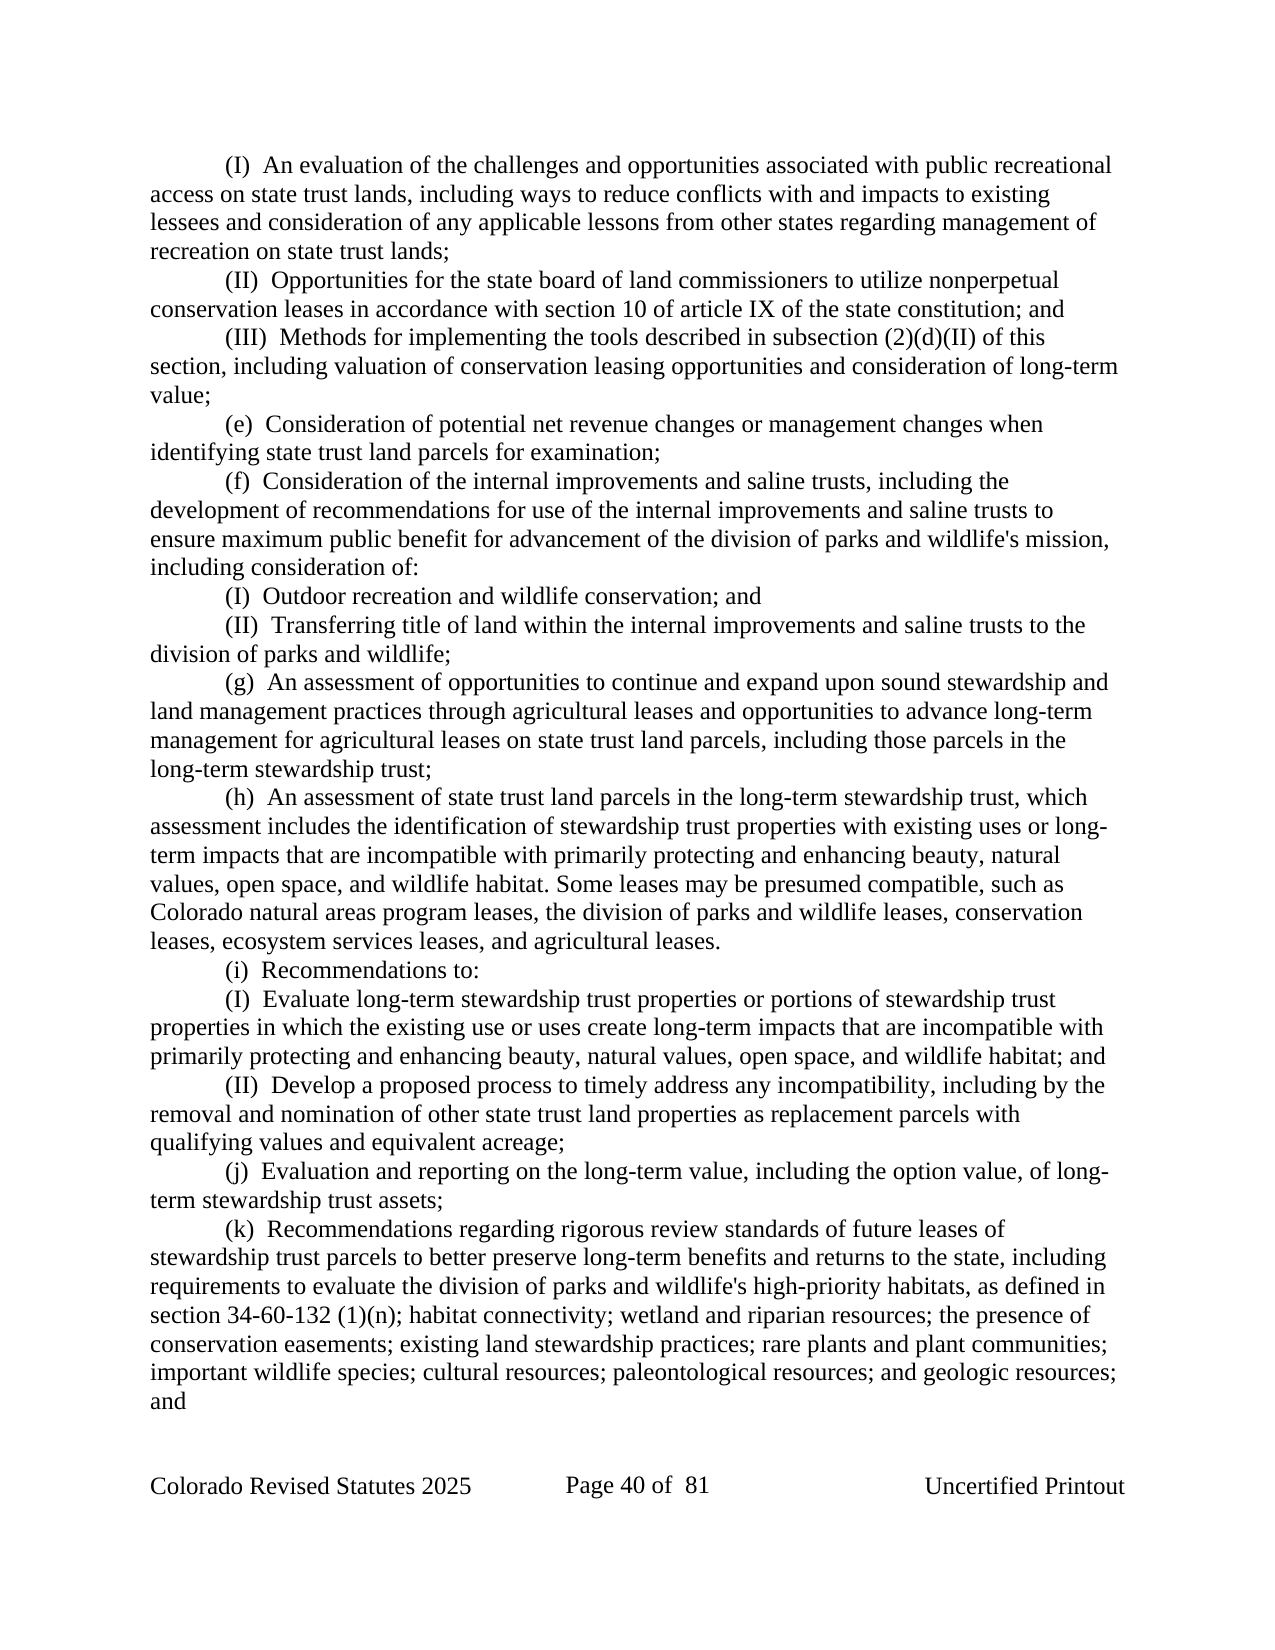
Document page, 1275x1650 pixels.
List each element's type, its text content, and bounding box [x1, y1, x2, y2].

text (j) Evaluation and reporting on the long-term value, including the option value, of long-term stewardship trust assets; [150, 1156, 1125, 1214]
text (II) Develop a proposed process to timely address any incompatibility, including by the removal and nomination of other state trust land properties as replacement parcels with qualifying values and equivalent acreage; [150, 1070, 1125, 1156]
text (i) Recommendations to: [150, 955, 1125, 984]
text (I) Outdoor recreation and wildlife conservation; and [150, 581, 1125, 610]
text (II) Opportunities for the state board of land commissioners to utilize nonperpetual conservation leases in accordance with section 10 of article IX of the state constitution; and [150, 265, 1125, 322]
text (III) Methods for implementing the tools described in subsection (2)(d)(II) of this section, including valuation of conservation leasing opportunities and consideration of long-term value; [150, 322, 1125, 409]
text (k) Recommendations regarding rigorous review standards of future leases of stewardship trust parcels to better preserve long-term benefits and returns to the state, including requirements to evaluate the division of parks and wildlife's high-priority habitats, as defined in section 34-60-132 (1)(n); habitat connectivity; wetland and riparian resources; the presence of conservation easements; existing land stewardship practices; rare plants and plant communities; important wildlife species; cultural resources; paleontological resources; and geologic resources; and [150, 1214, 1125, 1415]
text (I) An evaluation of the challenges and opportunities associated with public recreational access on state trust lands, including ways to reduce conflicts with and impacts to existing lessees and consideration of any applicable lessons from other states regarding management of recreation on state trust lands; [150, 150, 1125, 265]
text (h) An assessment of state trust land parcels in the long-term stewardship trust, which assessment includes the identification of stewardship trust properties with existing uses or long-term impacts that are incompatible with primarily protecting and enhancing beauty, natural values, open space, and wildlife habitat. Some leases may be presumed compatible, such as Colorado natural areas program leases, the division of parks and wildlife leases, conservation leases, ecosystem services leases, and agricultural leases. [150, 782, 1125, 955]
text (I) Evaluate long-term stewardship trust properties or portions of stewardship trust properties in which the existing use or uses create long-term impacts that are incompatible with primarily protecting and enhancing beauty, natural values, open space, and wildlife habitat; and [150, 984, 1125, 1070]
text (f) Consideration of the internal improvements and saline trusts, including the development of recommendations for use of the internal improvements and saline trusts to ensure maximum public benefit for advancement of the division of parks and wildlife's mission, including consideration of: [150, 466, 1125, 581]
text (g) An assessment of opportunities to continue and expand upon sound stewardship and land management practices through agricultural leases and opportunities to advance long-term management for agricultural leases on state trust land parcels, including those parcels in the long-term stewardship trust; [150, 667, 1125, 782]
text (II) Transferring title of land within the internal improvements and saline trusts to the division of parks and wildlife; [150, 610, 1125, 667]
text (e) Consideration of potential net revenue changes or management changes when identifying state trust land parcels for examination; [150, 409, 1125, 466]
